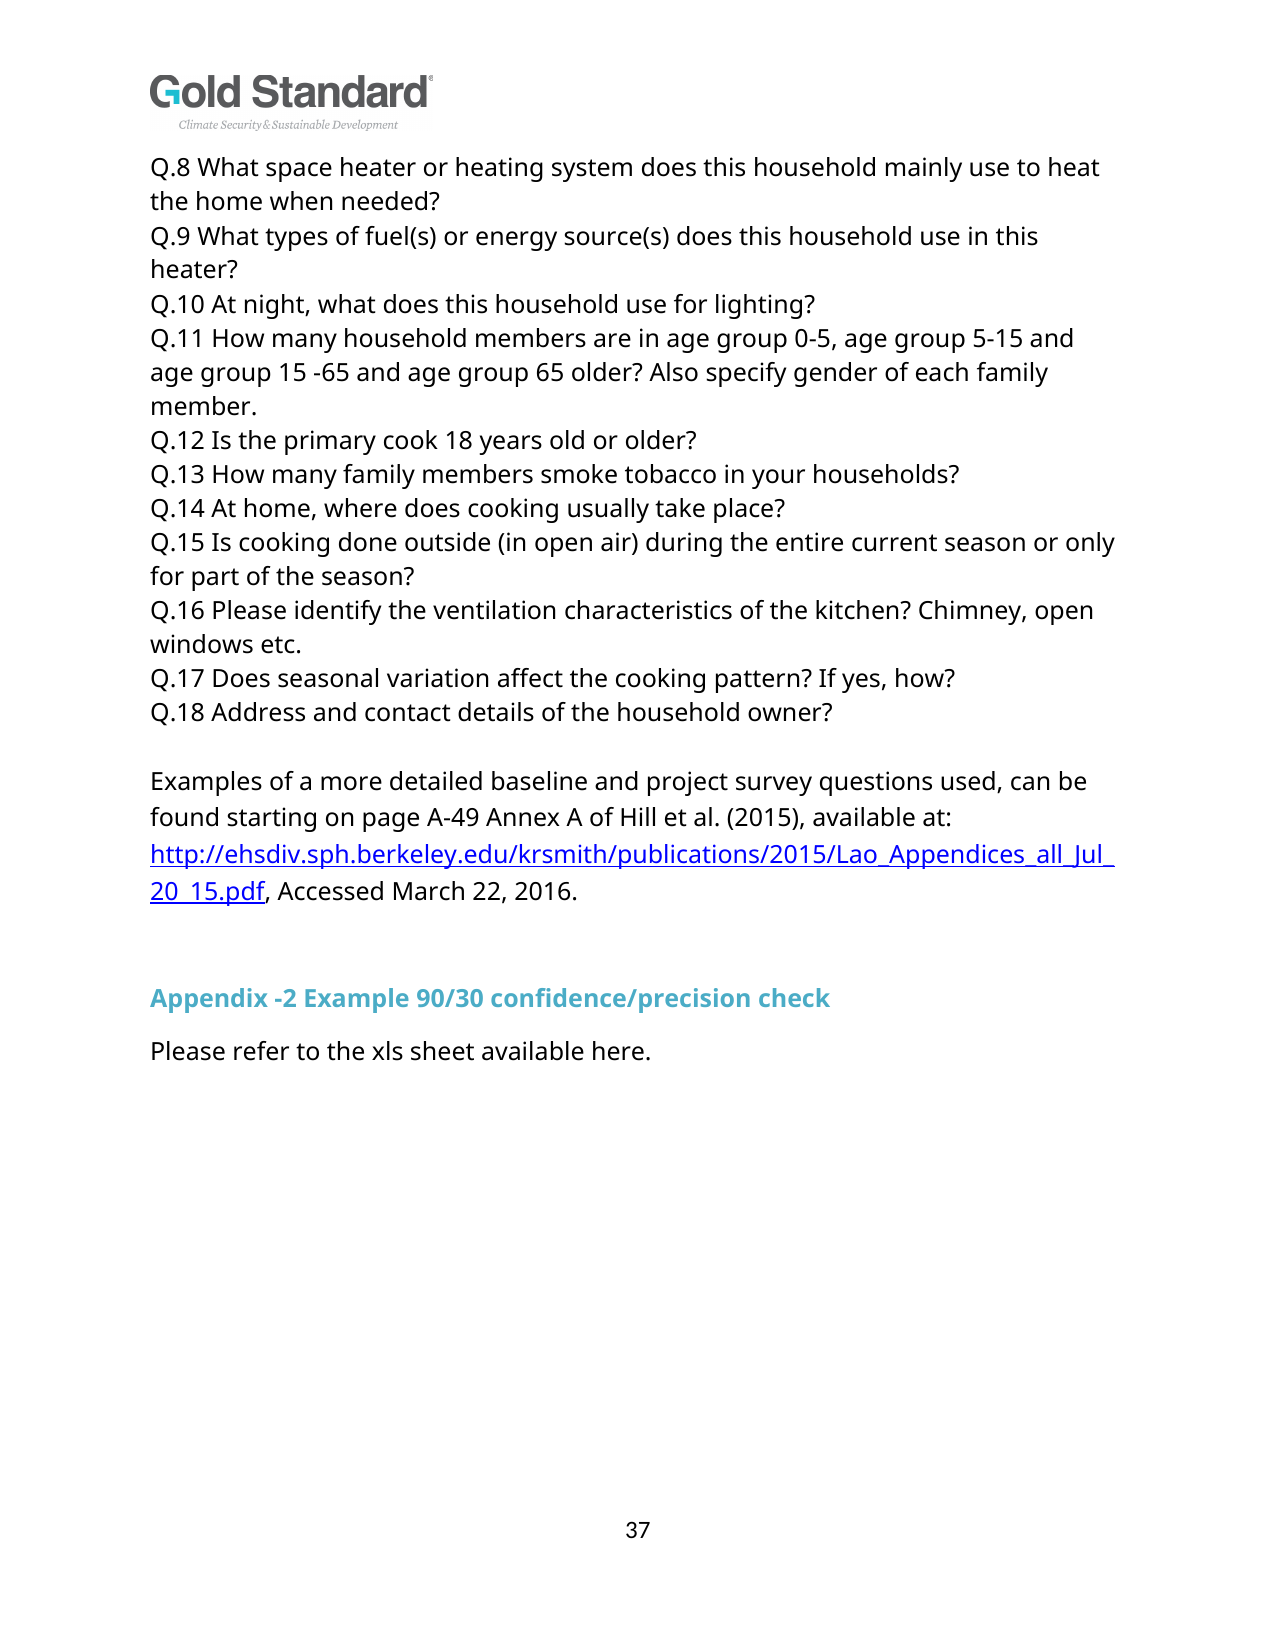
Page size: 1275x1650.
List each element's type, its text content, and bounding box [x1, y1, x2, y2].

text Q.12 Is the primary cook 18 years old or older? [150, 422, 1125, 457]
text Q.9 What types of fuel(s) or energy source(s) does this household use in this heater? [150, 218, 1125, 286]
text Q.10 At night, what does this household use for lighting? [150, 286, 1125, 320]
text Q.16 Please identify the ventilation characteristics of the kitchen? Chimney, open windows etc. [150, 593, 1125, 661]
text Q.8 What space heater or heating system does this household mainly use to heat the home when needed? [150, 150, 1125, 218]
text Q.17 Does seasonal variation affect the cooking pattern? If yes, how? [150, 661, 1125, 695]
text Appendix -2 Example 90/30 confidence/precision check [150, 980, 1125, 1014]
text Q.18 Address and contact details of the household owner? [150, 695, 1125, 729]
text Q.13 How many family members smoke tobacco in your households? [150, 457, 1125, 491]
text Examples of a more detailed baseline and project survey questions used, can be found starting on page A-49 Annex A of Hill et al. (2015), available at: http://ehsdiv.sph.berkeley.edu/krsmith/publications/2015/Lao_Appendices_all_Jul_20_15.pdf, Accessed March 22, 2016. [150, 763, 1125, 907]
text Q.14 At home, where does cooking usually take place? [150, 491, 1125, 525]
text Please refer to the xls sheet available here. [150, 1034, 1125, 1068]
text Q.11 How many household members are in age group 0-5, age group 5-15 and age group 15 -65 and age group 65 older? Also specify gender of each family member. [150, 320, 1125, 422]
text Q.15 Is cooking done outside (in open air) during the entire current season or only for part of the season? [150, 525, 1125, 593]
picture [150, 75, 433, 131]
